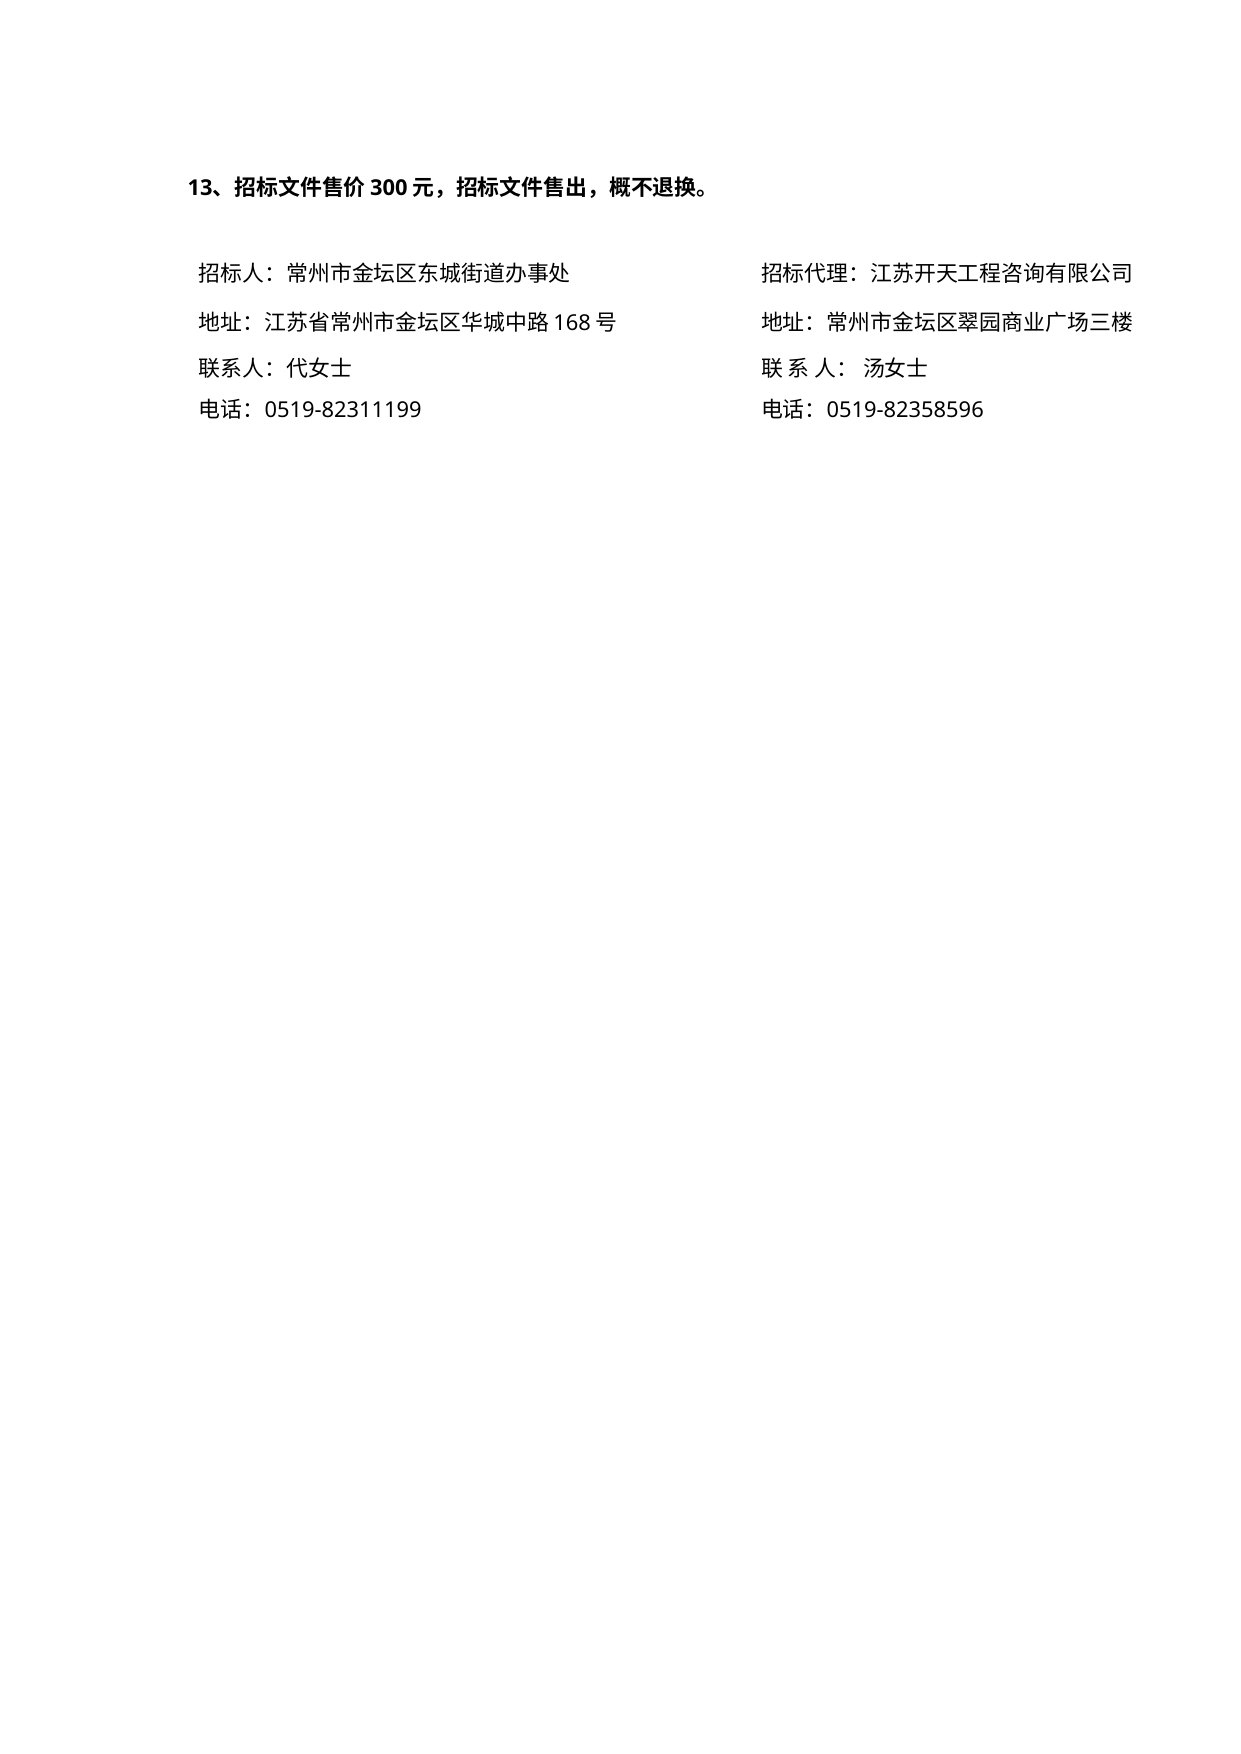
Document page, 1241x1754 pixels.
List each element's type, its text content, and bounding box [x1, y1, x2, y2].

table_header 招标代理：江苏开天工程咨询有限公司 [750, 245, 1198, 293]
table_cell 地址：江苏省常州市金坛区华城中路168号 [188, 294, 749, 343]
table_cell 电话：0519-82358596 [750, 385, 1198, 426]
table_cell 电话：0519-82311199 [188, 385, 749, 426]
table_cell 联 系 人： 汤女士 [750, 343, 1198, 384]
table_cell 联系人：代女士 [188, 343, 749, 384]
text 13、招标文件售价300元，招标文件售出，概不退换。 [187, 162, 1053, 204]
table_cell 地址：常州市金坛区翠园商业广场三楼 [750, 294, 1198, 343]
table_header 招标人：常州市金坛区东城街道办事处 [188, 245, 749, 293]
